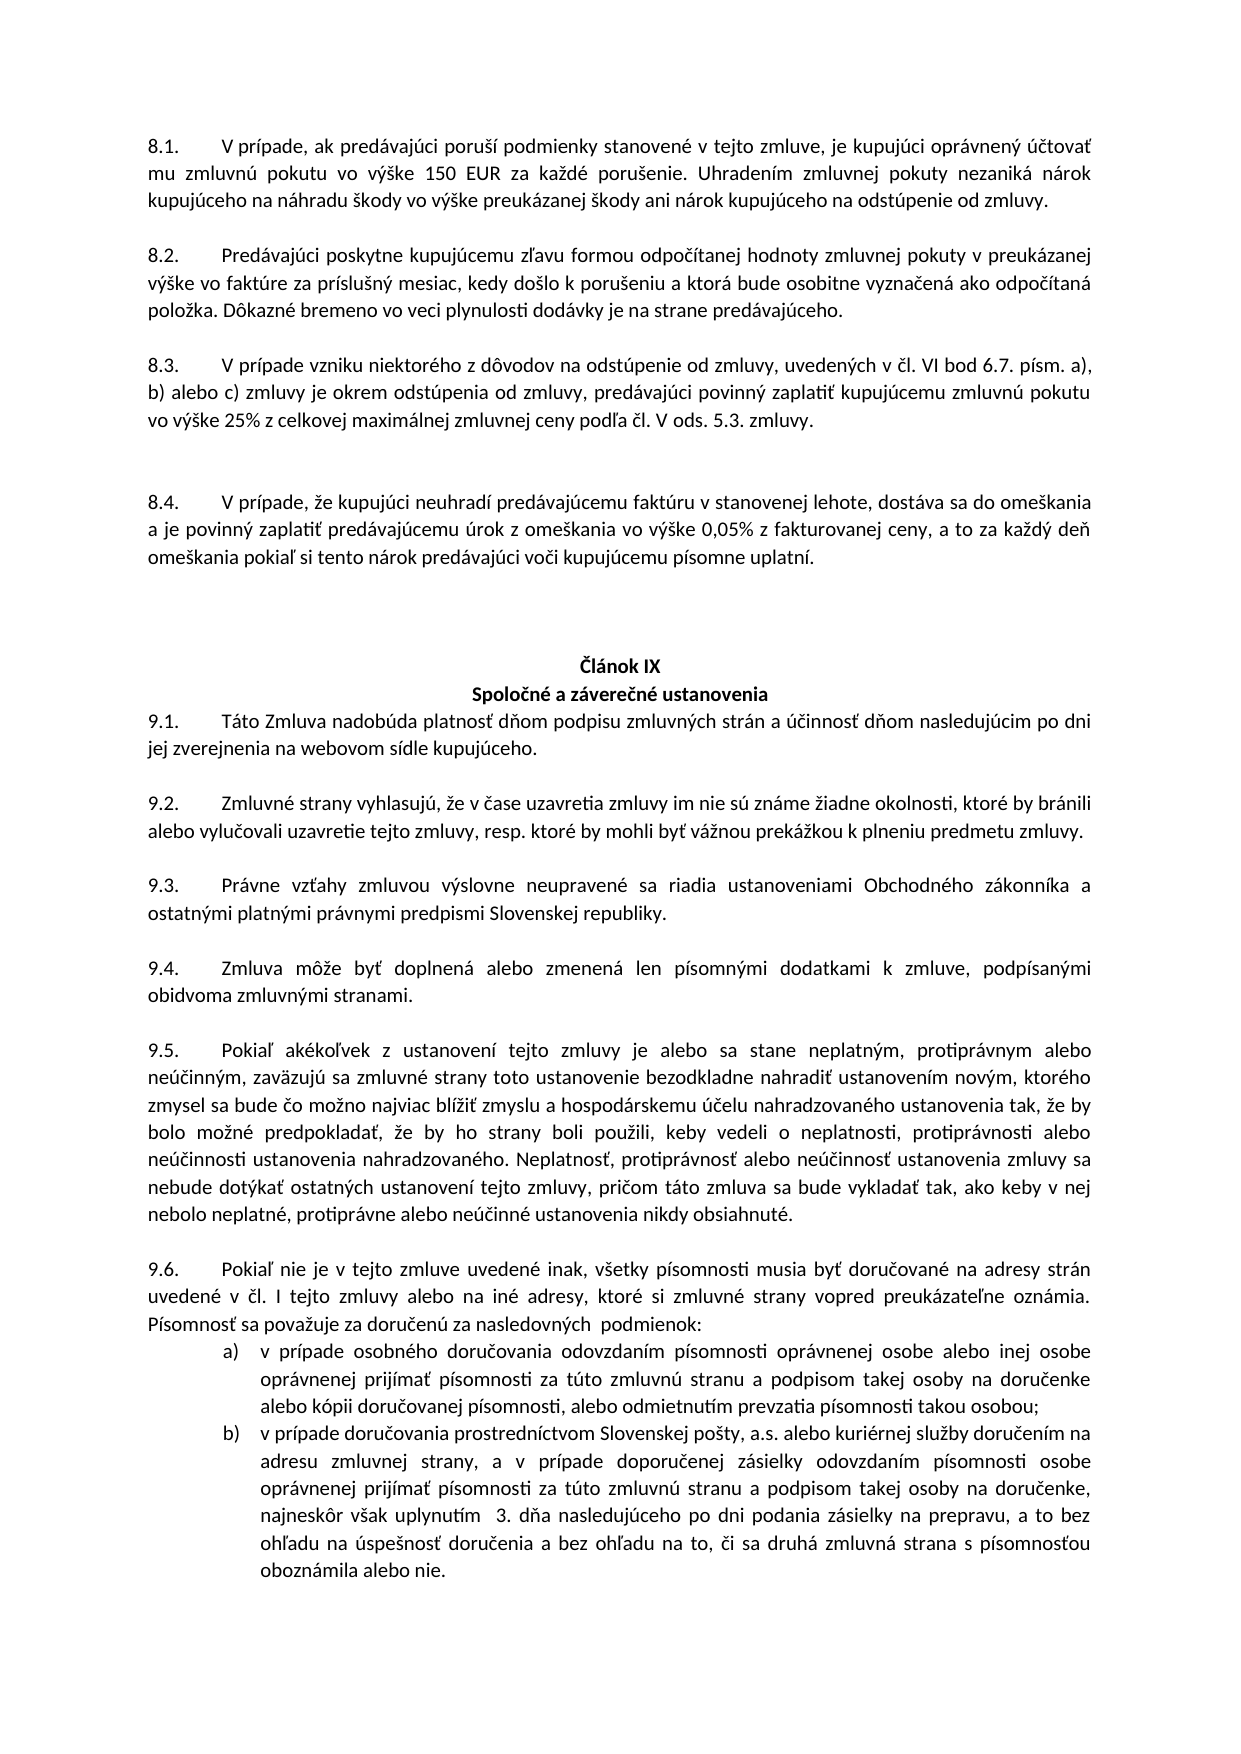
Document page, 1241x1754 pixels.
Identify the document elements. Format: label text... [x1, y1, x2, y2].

list Zmluvné strany vyhlasujú, že v čase uzavretia zmluvy im nie sú známe žiadne okolnosti, ktoré by bránili alebo vylučovali uzavretie tejto zmluvy, resp. ktoré by mohli byť vážnou prekážkou k plneniu predmetu zmluvy. [148, 790, 1093, 843]
list Spoločné a záverečné ustanovenia [148, 681, 1093, 706]
list Zmluva môže byť doplnená alebo zmenená len písomnými dodatkami k zmluve, podpísanými obidvoma zmluvnými stranami. [148, 955, 1093, 1008]
list Táto Zmluva nadobúda platnosť dňom podpisu zmluvných strán a účinnosť dňom nasledujúcim po dni jej zverejnenia na webovom sídle kupujúceho. [148, 708, 1093, 761]
list v prípade osobného doručovania odovzdaním písomnosti oprávnenej osobe alebo inej osobe oprávnenej prijímať písomnosti za túto zmluvnú stranu a podpisom takej osoby na doručenke alebo kópii doručovanej písomnosti, alebo odmietnutím prevzatia písomnosti takou osobou; [223, 1338, 1093, 1418]
list v prípade doručovania prostredníctvom Slovenskej pošty, a.s. alebo kuriérnej služby doručením na adresu zmluvnej strany, a v prípade doporučenej zásielky odovzdaním písomnosti osobe oprávnenej prijímať písomnosti za túto zmluvnú stranu a podpisom takej osoby na doručenke, najneskôr však uplynutím 3. dňa nasledujúceho po dni podania zásielky na prepravu, a to bez ohľadu na úspešnosť doručenia a bez ohľadu na to, či sa druhá zmluvná strana s písomnosťou oboznámila alebo nie. [223, 1421, 1093, 1583]
list V prípade, že kupujúci neuhradí predávajúcemu faktúru v stanovenej lehote, dostáva sa do omeškania a je povinný zaplatiť predávajúcemu úrok z omeškania vo výške 0,05% z fakturovanej ceny, a to za každý deň omeškania pokiaľ si tento nárok predávajúci voči kupujúcemu písomne uplatní. [148, 489, 1093, 569]
list V prípade, ak predávajúci poruší podmienky stanovené v tejto zmluve, je kupujúci oprávnený účtovať mu zmluvnú pokutu vo výške 150 EUR za každé porušenie. Uhradením zmluvnej pokuty nezaniká nárok kupujúceho na náhradu škody vo výške preukázanej škody ani nárok kupujúceho na odstúpenie od zmluvy. [148, 133, 1093, 213]
list Predávajúci poskytne kupujúcemu zľavu formou odpočítanej hodnoty zmluvnej pokuty v preukázanej výške vo faktúre za príslušný mesiac, kedy došlo k porušeniu a ktorá bude osobitne vyznačená ako odpočítaná položka. Dôkazné bremeno vo veci plynulosti dodávky je na strane predávajúceho. [148, 242, 1093, 323]
list Článok IX [148, 653, 1093, 679]
list Pokiaľ akékoľvek z ustanovení tejto zmluvy je alebo sa stane neplatným, protiprávnym alebo neúčinným, zaväzujú sa zmluvné strany toto ustanovenie bezodkladne nahradiť ustanovením novým, ktorého zmysel sa bude čo možno najviac blížiť zmyslu a hospodárskemu účelu nahradzovaného ustanovenia tak, že by bolo možné predpokladať, že by ho strany boli použili, keby vedeli o neplatnosti, protiprávnosti alebo neúčinnosti ustanovenia nahradzovaného. Neplatnosť, protiprávnosť alebo neúčinnosť ustanovenia zmluvy sa nebude dotýkať ostatných ustanovení tejto zmluvy, pričom táto zmluva sa bude vykladať tak, ako keby v nej nebolo neplatné, protiprávne alebo neúčinné ustanovenia nikdy obsiahnuté. [148, 1037, 1093, 1227]
list V prípade vzniku niektorého z dôvodov na odstúpenie od zmluvy, uvedených v čl. VI bod 6.7. písm. a), b) alebo c) zmluvy je okrem odstúpenia od zmluvy, predávajúci povinný zaplatiť kupujúcemu zmluvnú pokutu vo výške 25% z celkovej maximálnej zmluvnej ceny podľa čl. V ods. 5.3. zmluvy. [148, 352, 1093, 432]
list Právne vzťahy zmluvou výslovne neupravené sa riadia ustanoveniami Obchodného zákonníka a ostatnými platnými právnymi predpismi Slovenskej republiky. [148, 873, 1093, 925]
list Pokiaľ nie je v tejto zmluve uvedené inak, všetky písomnosti musia byť doručované na adresy strán uvedené v čl. I tejto zmluvy alebo na iné adresy, ktoré si zmluvné strany vopred preukázateľne oznámia. Písomnosť sa považuje za doručenú za nasledovných podmienok: [148, 1256, 1093, 1336]
